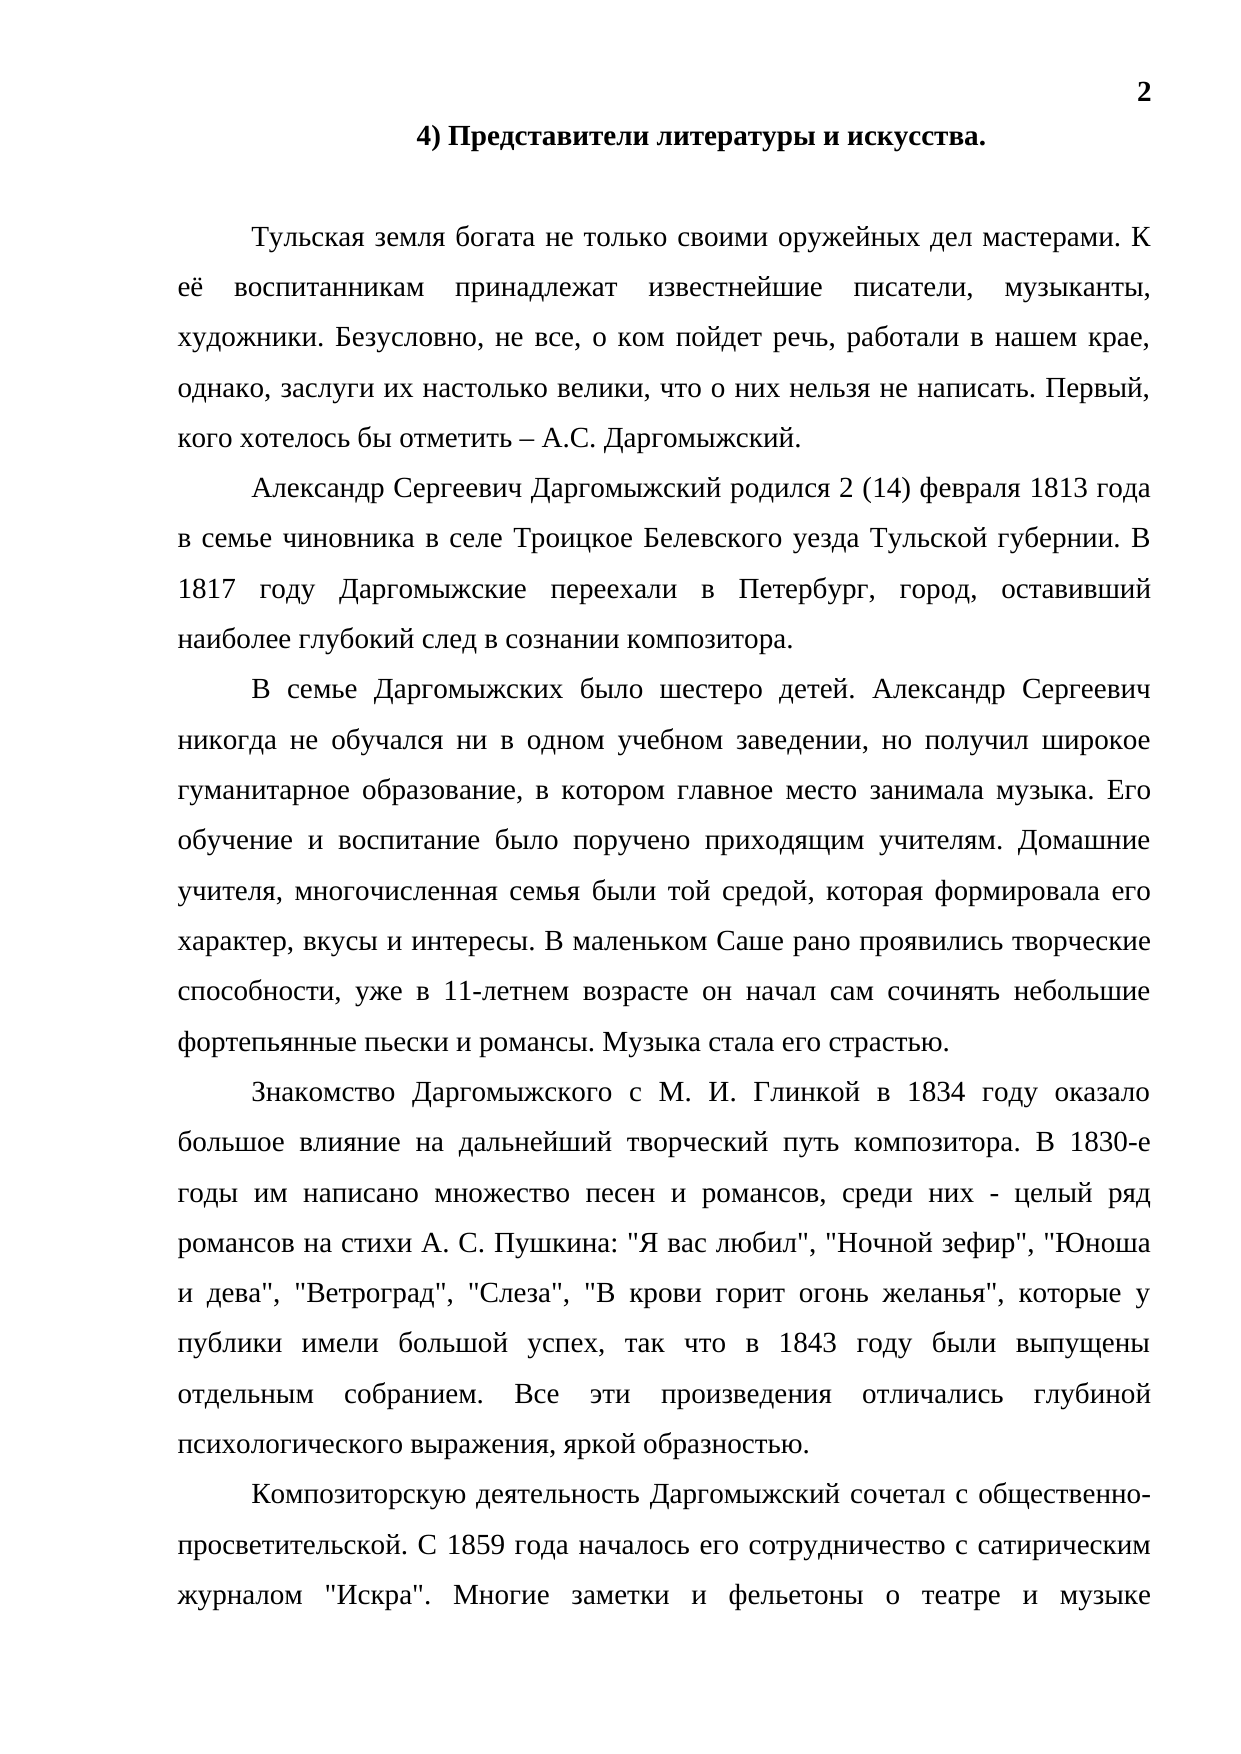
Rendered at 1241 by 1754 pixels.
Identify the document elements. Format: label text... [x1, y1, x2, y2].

text Знакомство Даргомыжского с М. И. Глинкой в 1834 году оказало большое влияние на дальнейший творческий путь композитора. В 1830-е годы им написано множество песен и романсов, среди них - целый ряд романсов на стихи А. С. Пушкина: "Я вас любил", "Ночной зефир", "Юноша и дева", "Ветроград", "Слеза", "В крови горит огонь желанья", которые у публики имели большой успех, так что в 1843 году были выпущены отдельным собранием. Все эти произведения отличались глубиной психологического выражения, яркой образностью. [177, 1074, 1152, 1460]
text В семье Даргомыжских было шестеро детей. Александр Сергеевич никогда не обучался ни в одном учебном заведении, но получил широкое гуманитарное образование, в котором главное место занимала музыка. Его обучение и воспитание было поручено приходящим учителям. Домашние учителя, многочисленная семья были той средой, которая формировала его характер, вкусы и интересы. В маленьком Саше рано проявились творческие способности, уже в 11-летнем возрасте он начал сам сочинять небольшие фортепьянные пьески и романсы. Музыка стала его страстью. [177, 672, 1152, 1057]
text Тульская земля богата не только своими оружейных дел мастерами. К её воспитанникам принадлежат известнейшие писатели, музыканты, художники. Безусловно, не все, о ком пойдет речь, работали в нашем крае, однако, заслуги их настолько велики, что о них нельзя не написать. Первый, кого хотелось бы отметить – А.С. Даргомыжский. [177, 219, 1152, 453]
text Александр Сергеевич Даргомыжский родился 2 (14) февраля 1813 года в семье чиновника в селе Троицкое Белевского уезда Тульской губернии. В 1817 году Даргомыжские переехали в Петербург, город, оставивший наиболее глубокий след в сознании композитора. [177, 470, 1152, 655]
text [177, 1477, 1152, 1611]
text 4) Представители литературы и искусства. [177, 118, 1152, 152]
